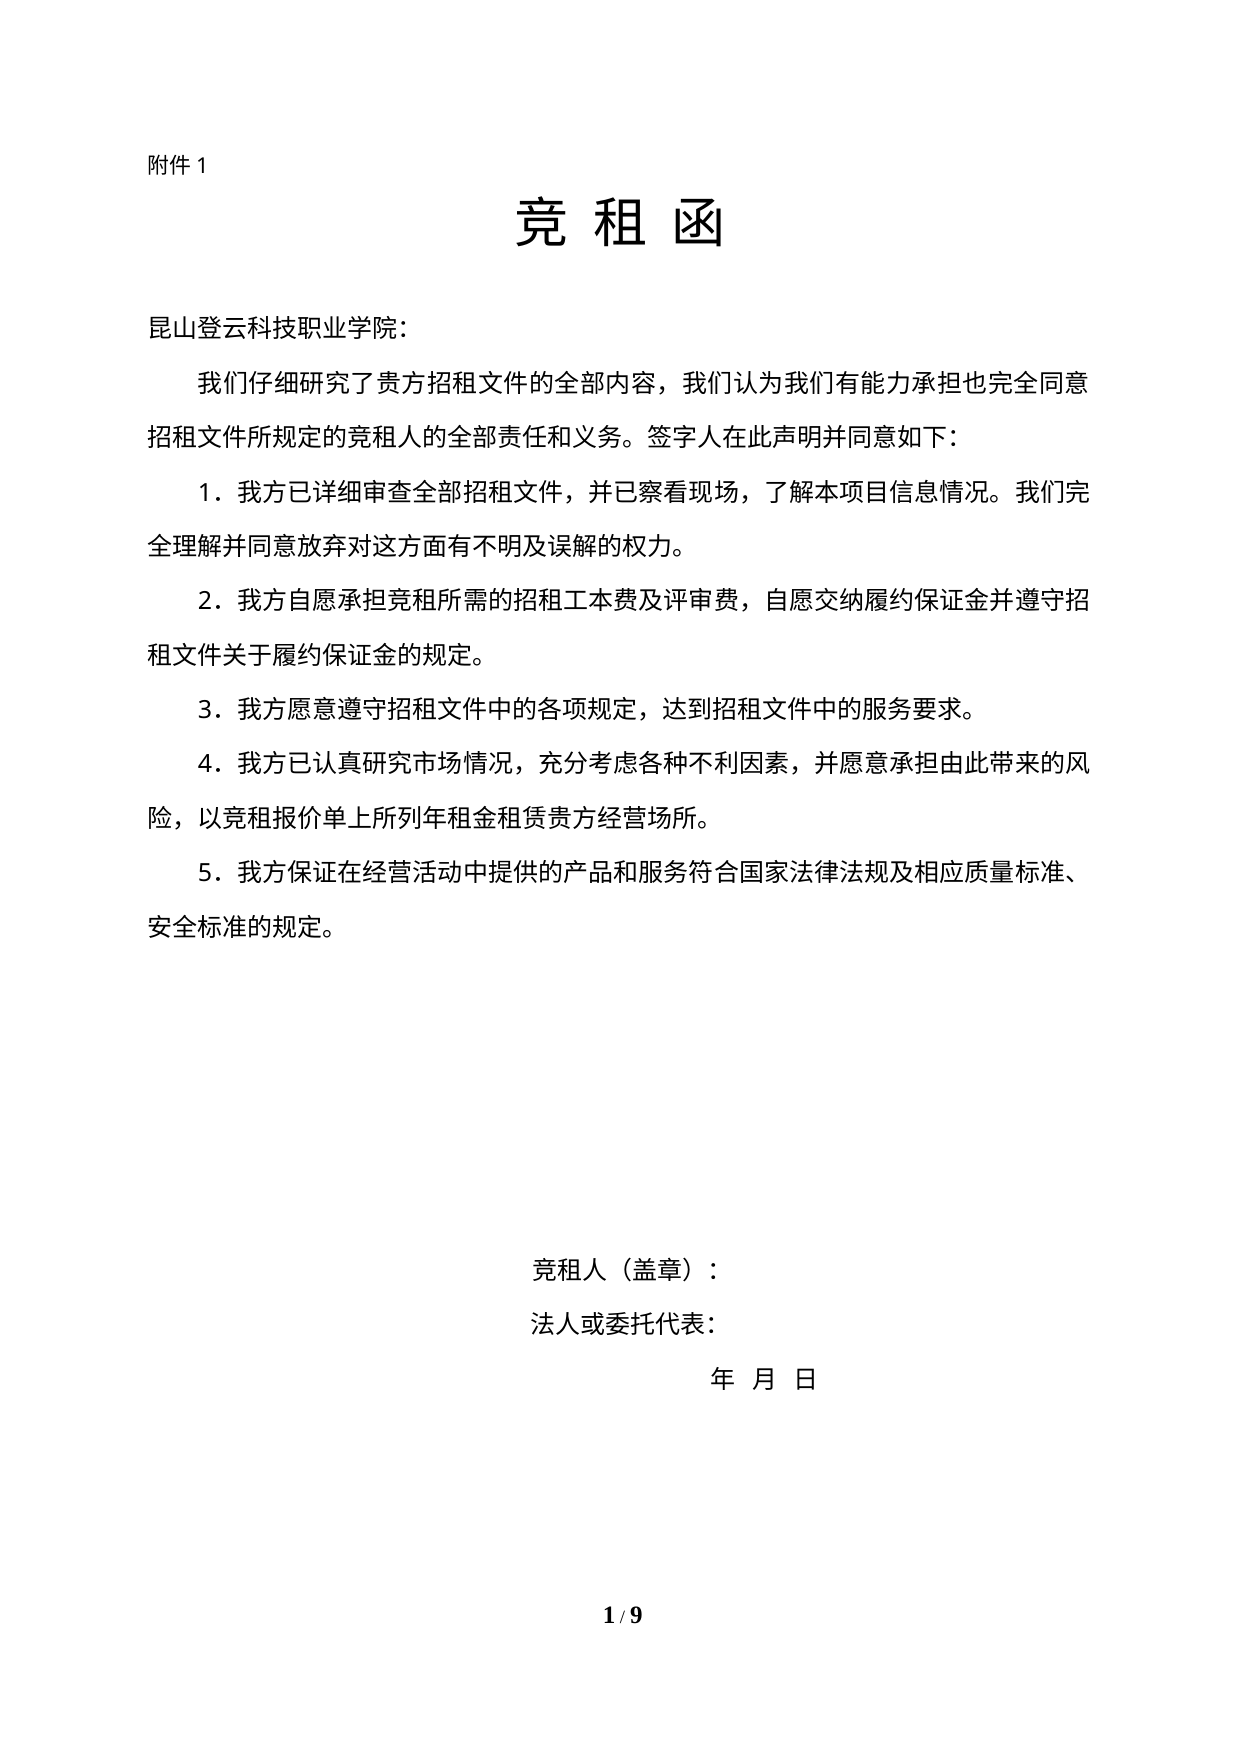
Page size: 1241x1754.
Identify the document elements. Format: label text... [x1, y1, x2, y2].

text 5．我方保证在经营活动中提供的产品和服务符合国家法律法规及相应质量标准、安全标准的规定。 [148, 853, 1092, 943]
text 4．我方已认真研究市场情况，充分考虑各种不利因素，并愿意承担由此带来的风险，以竞租报价单上所列年租金租赁贵方经营场所。 [148, 744, 1092, 834]
text 2．我方自愿承担竞租所需的招租工本费及评审费，自愿交纳履约保证金并遵守招租文件关于履约保证金的规定。 [148, 581, 1092, 671]
text 年 月 日 [148, 1359, 1092, 1395]
text 1．我方已详细审查全部招租文件，并已察看现场，了解本项目信息情况。我们完全理解并同意放弃对这方面有不明及误解的权力。 [148, 472, 1092, 563]
text 竞 租 函 [148, 179, 1092, 258]
text 我们仔细研究了贵方招租文件的全部内容，我们认为我们有能力承担也完全同意招租文件所规定的竞租人的全部责任和义务。签字人在此声明并同意如下： [148, 363, 1092, 454]
text 竞租人（盖章）： [148, 1250, 1092, 1287]
text 附件1 [148, 148, 1092, 179]
text 3．我方愿意遵守招租文件中的各项规定，达到招租文件中的服务要求。 [148, 689, 1092, 726]
text 昆山登云科技职业学院： [148, 309, 1092, 345]
text 法人或委托代表： [148, 1305, 1092, 1341]
